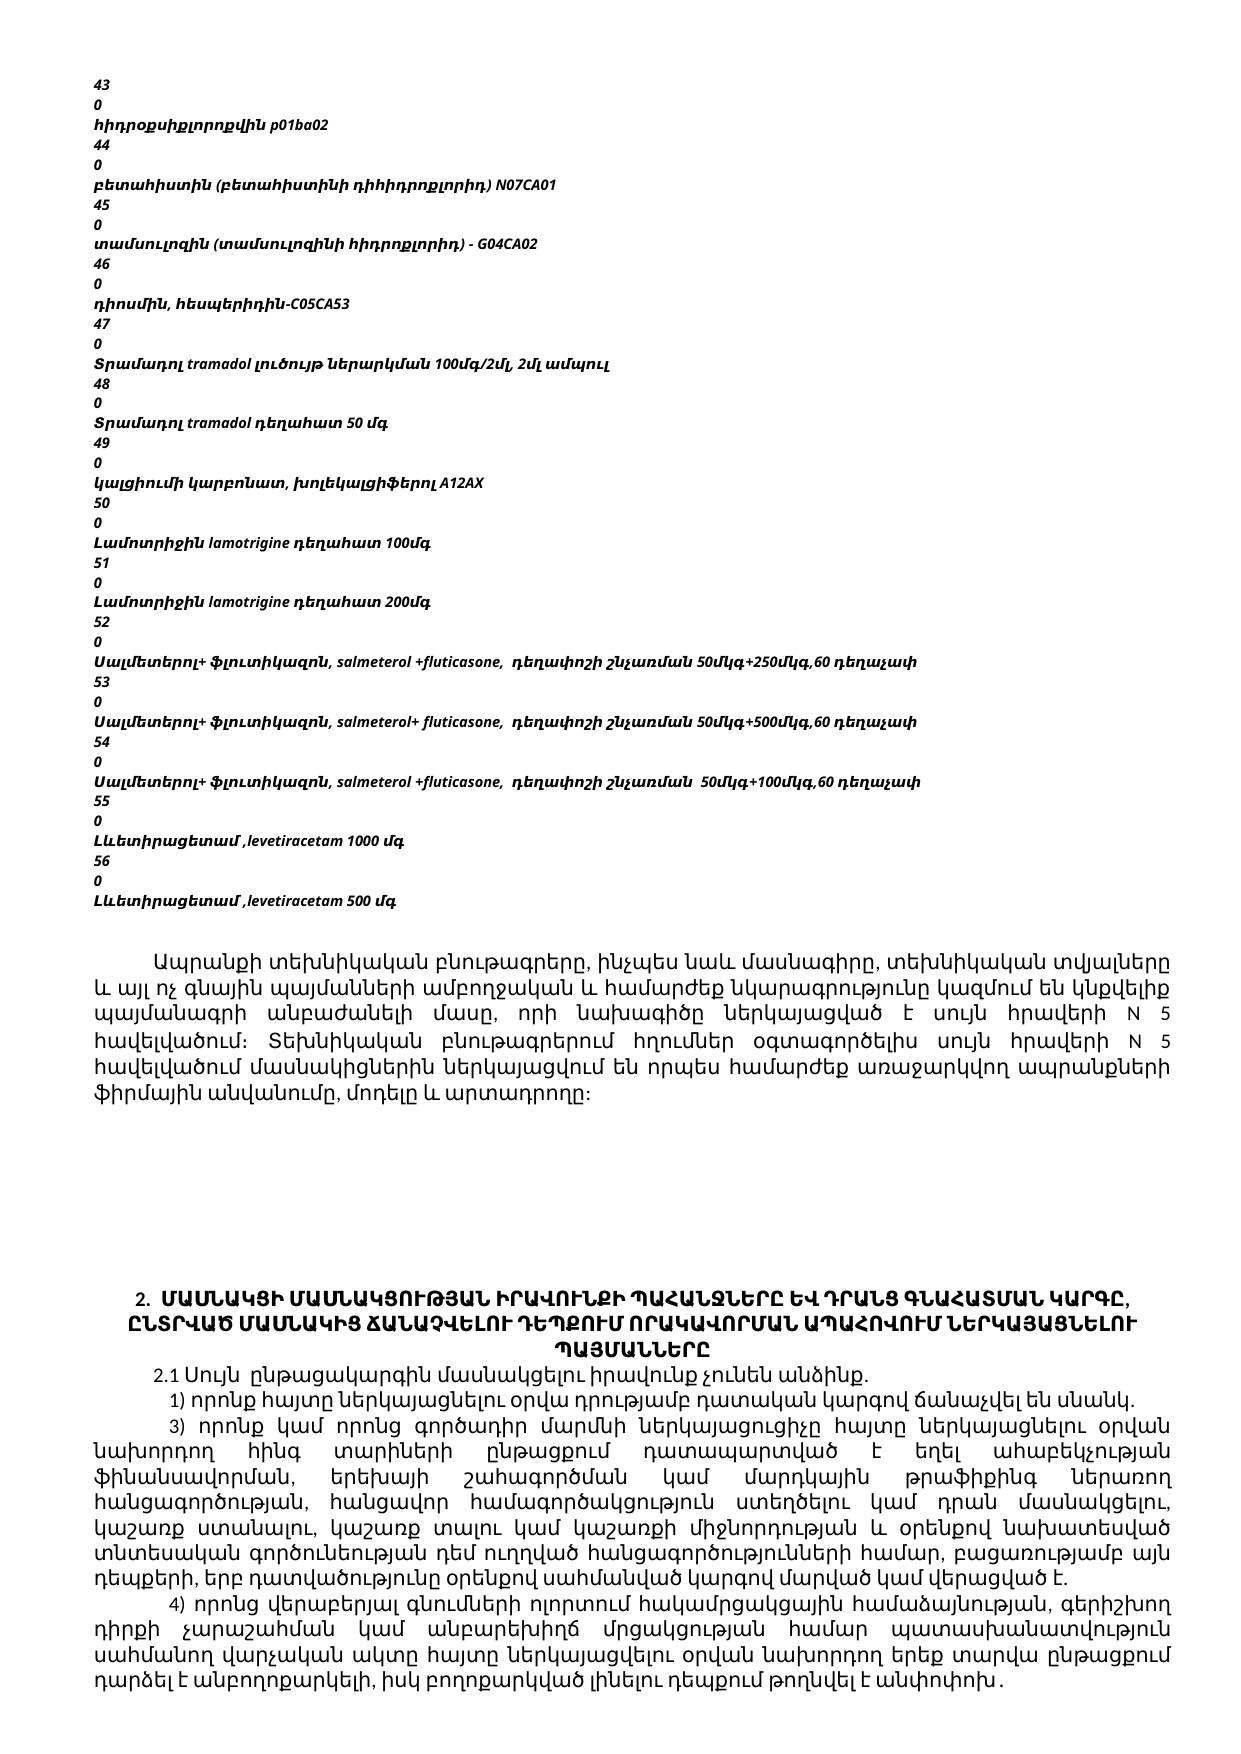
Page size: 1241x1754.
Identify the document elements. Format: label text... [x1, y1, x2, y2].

text 4) որոնց վերաբերյալ գնումների ոլորտում հակամրցակցային համաձայնության, գերիշխող դիրքի չարաշահման կամ անբարեխիղճ մրցակցության համար պատասխանատվություն սահմանող վարչական ակտը հայտը ներկայացվելու օրվան նախորդող երեք տարվա ընթացքում դարձել է անբողոքարկելի, իսկ բողոքարկված լինելու դեպքում թողնվել է անփոփոխ․ [94, 1591, 1171, 1693]
text 2. ՄԱՍՆԱԿՑԻ ՄԱՍՆԱԿՑՈՒԹՅԱՆ ԻՐԱՎՈՒՆՔԻ ՊԱՀԱՆՋՆԵՐԸ ԵՎ ԴՐԱՆՑ ԳՆԱՀԱՏՄԱՆ ԿԱՐԳԸ, ԸՆՏՐՎԱԾ ՄԱՍՆԱԿԻՑ ՃԱՆԱՉՎԵԼՈՒ ԴԵՊՔՈՒՄ ՈՐԱԿԱՎՈՐՄԱՆ ԱՊԱՀՈՎՈՒՄ ՆԵՐԿԱՅԱՑՆԵԼՈՒ ՊԱՅՄԱՆՆԵՐԸ [94, 1286, 1171, 1362]
text Ապրանքի տեխնիկական բնութագրերը, ինչպես նաև մասնագիրը, տեխնիկական տվյալները և այլ ոչ գնային պայմանների ամբողջական և համարժեք նկարագրությունը կազմում են կնքվելիք պայմանագրի անբաժանելի մասը, որի նախագիծը ներկայացված է սույն հրավերի N 5 հավելվածում։ Տեխնիկական բնութագրերում հղումներ օգտագործելիս սույն հրավերի N 5 հավելվածում մասնակիցներին ներկայացվում են որպես համարժեք առաջարկվող ապրանքների ֆիրմային անվանումը, մոդելը և արտադրողը: [94, 949, 1171, 1105]
text 2.1 Սույն ընթացակարգին մասնակցելու իրավունք չունեն անձինք. [94, 1362, 1171, 1388]
text 1) որոնք հայտը ներկայացնելու օրվա դրությամբ դատական կարգով ճանաչվել են սնանկ. [94, 1388, 1171, 1413]
text 3) որոնք կամ որոնց գործադիր մարմնի ներկայացուցիչը հայտը ներկայացնելու օրվան նախորդող հինգ տարիների ընթացքում դատապարտված է եղել ահաբեկչության ֆինանսավորման, երեխայի շահագործման կամ մարդկային թրաֆիքինգ ներառող հանցագործության, հանցավոր համագործակցություն ստեղծելու կամ դրան մասնակցելու, կաշառք ստանալու, կաշառք տալու կամ կաշառքի միջնորդության և օրենքով նախատեսված տնտեսական գործունեության դեմ ուղղված հանցագործությունների համար, բացառությամբ այն դեպքերի, երբ դատվածությունը օրենքով սահմանված կարգով մարված կամ վերացված է. [94, 1413, 1171, 1591]
